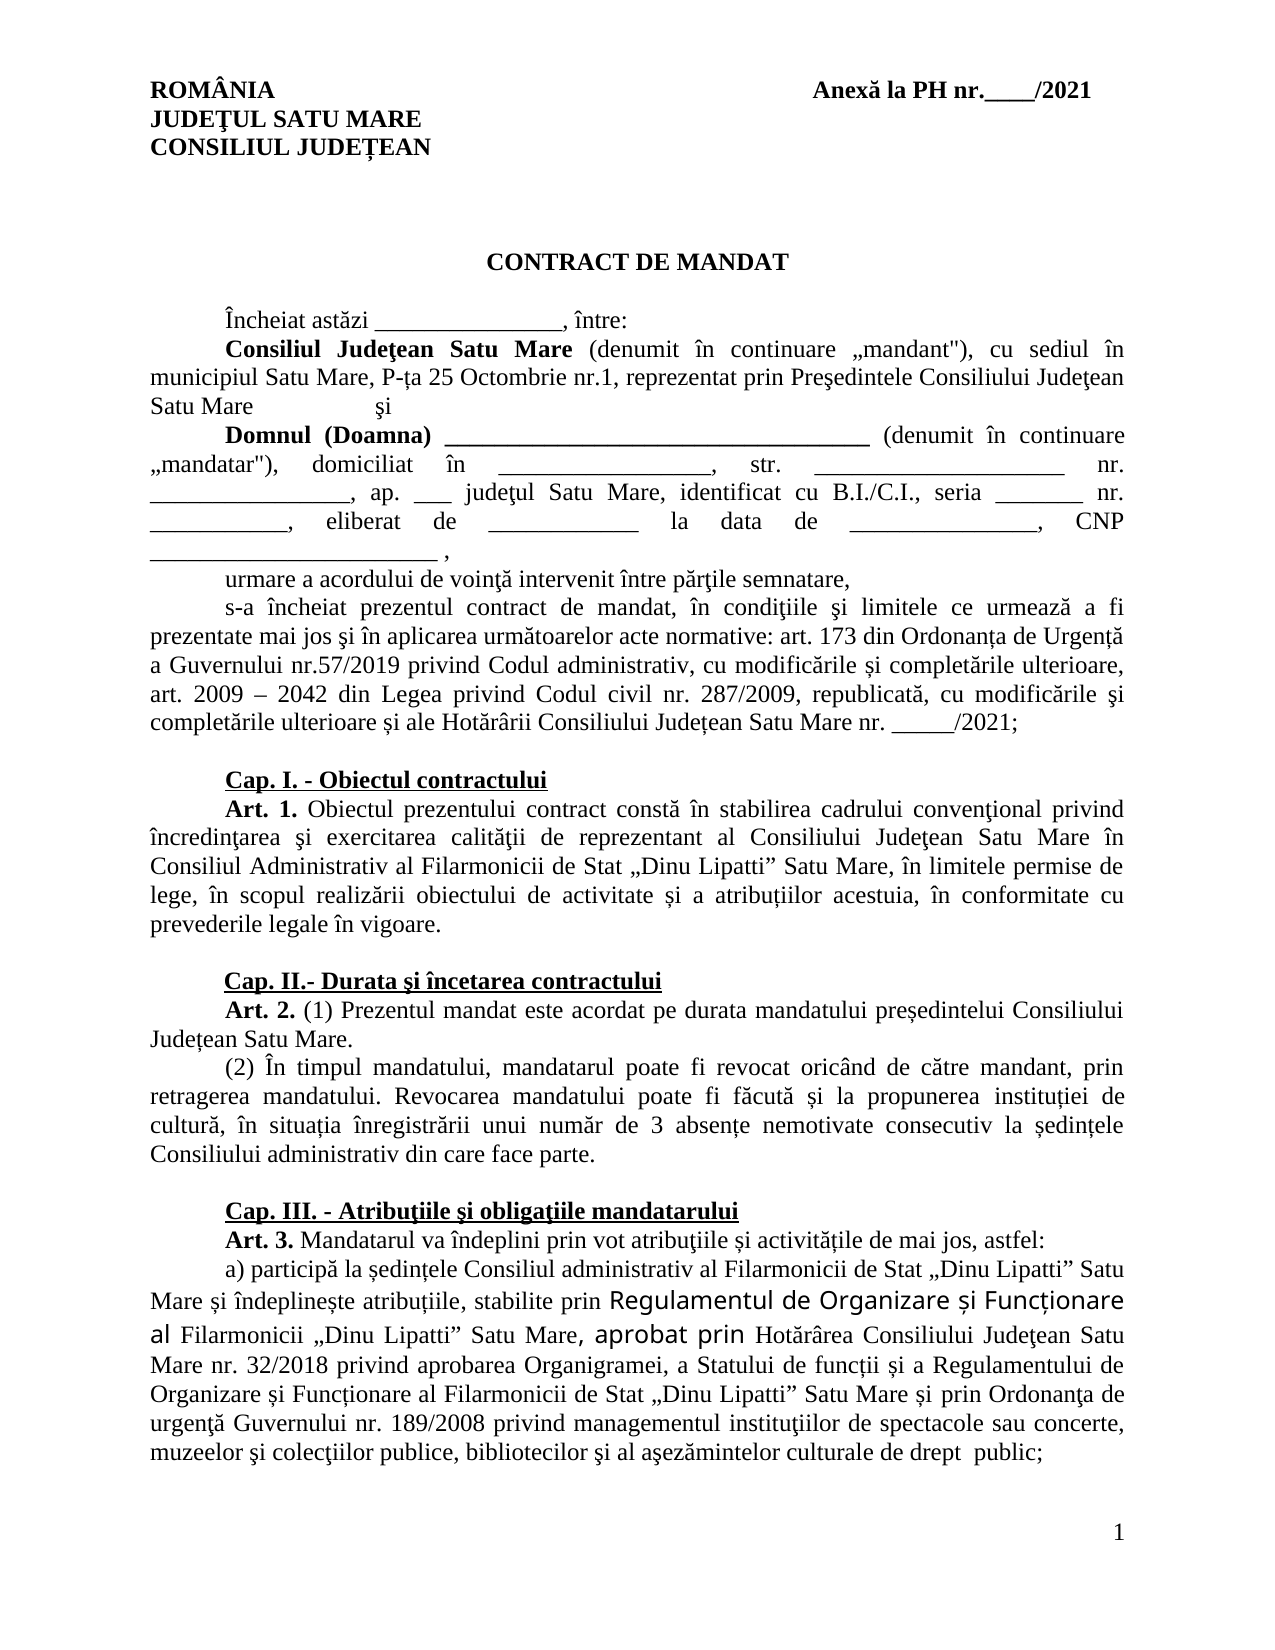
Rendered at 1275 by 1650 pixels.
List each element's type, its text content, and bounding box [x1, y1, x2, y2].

text CONTRACT DE MANDAT [150, 247, 1125, 276]
text Cap. II.- Durata şi încetarea contractului [150, 966, 1125, 995]
text ROMÂNIA Anexă la PH nr.____/2021 [150, 75, 1121, 104]
text Cap. I. - Obiectul contractului [150, 765, 1125, 794]
text Cap. III. - Atribuţiile şi obligaţiile mandatarului [150, 1196, 1125, 1225]
text s-a încheiat prezentul contract de mandat, în condiţiile şi limitele ce urmează a fi prezentate mai jos şi în aplicarea următoarelor acte normative: art. 173 din Ordonanța de Urgență a Guvernului nr.57/2019 privind Codul administrativ, cu modificările și completările ulterioare, art. 2009 – 2042 din Legea privind Codul civil nr. 287/2009, republicată, cu modificările şi completările ulterioare și ale Hotărârii Consiliului Județean Satu Mare nr. _____/2021; [150, 592, 1125, 736]
text Art. 2. (1) Prezentul mandat este acordat pe durata mandatului președintelui Consiliului Județean Satu Mare. [150, 995, 1125, 1052]
text Consiliul Judeţean Satu Mare (denumit în continuare „mandant"), cu sediul în municipiul Satu Mare, P-ța 25 Octombrie nr.1, reprezentat prin Preşedintele Consiliului Judeţean Satu Mare şi [150, 334, 1125, 420]
text Art. 1. Obiectul prezentului contract constă în stabilirea cadrului convenţional privind încredinţarea şi exercitarea calităţii de reprezentant al Consiliului Judeţean Satu Mare în Consiliul Administrativ al Filarmonicii de Stat „Dinu Lipatti” Satu Mare, în limitele permise de lege, în scopul realizării obiectului de activitate și a atribuțiilor acestuia, în conformitate cu prevederile legale în vigoare. [150, 794, 1125, 937]
text urmare a acordului de voinţă intervenit între părţile semnatare, [150, 564, 1125, 592]
text JUDEŢUL SATU MARE [150, 104, 1121, 132]
text a) participă la ședințele Consiliul administrativ al Filarmonicii de Stat „Dinu Lipatti” Satu Mare și îndeplinește atribuțiile, stabilite prin Regulamentul de Organizare și Funcționare al Filarmonicii „Dinu Lipatti” Satu Mare, aprobat prin Hotărârea Consiliului Judeţean Satu Mare nr. 32/2018 privind aprobarea Organigramei, a Statului de funcții și a Regulamentului de Organizare și Funcționare al Filarmonicii de Stat „Dinu Lipatti” Satu Mare și prin Ordonanţa de urgenţă Guvernului nr. 189/2008 privind managementul instituţiilor de spectacole sau concerte, muzeelor şi colecţiilor publice, bibliotecilor şi al aşezămintelor culturale de drept public; [150, 1254, 1125, 1466]
text CONSILIUL JUDEȚEAN [150, 132, 1125, 161]
text Art. 3. Mandatarul va îndeplini prin vot atribuţiile și activitățile de mai jos, astfel: [150, 1225, 1125, 1254]
text Domnul (Doamna) __________________________________ (denumit în continuare „mandatar"), domiciliat în _________________, str. ____________________ nr. ________________, ap. ___ judeţul Satu Mare, identificat cu B.I./C.I., seria _______ nr. ___________, eliberat de ____________ la data de _______________, CNP _______________________ , [150, 420, 1125, 564]
text Încheiat astăzi _______________, între: [150, 305, 1125, 334]
text (2) În timpul mandatului, mandatarul poate fi revocat oricând de către mandant, prin retragerea mandatului. Revocarea mandatului poate fi făcută și la propunerea instituției de cultură, în situația înregistrării unui număr de 3 absențe nemotivate consecutiv la ședințele Consiliului administrativ din care face parte. [150, 1052, 1125, 1167]
